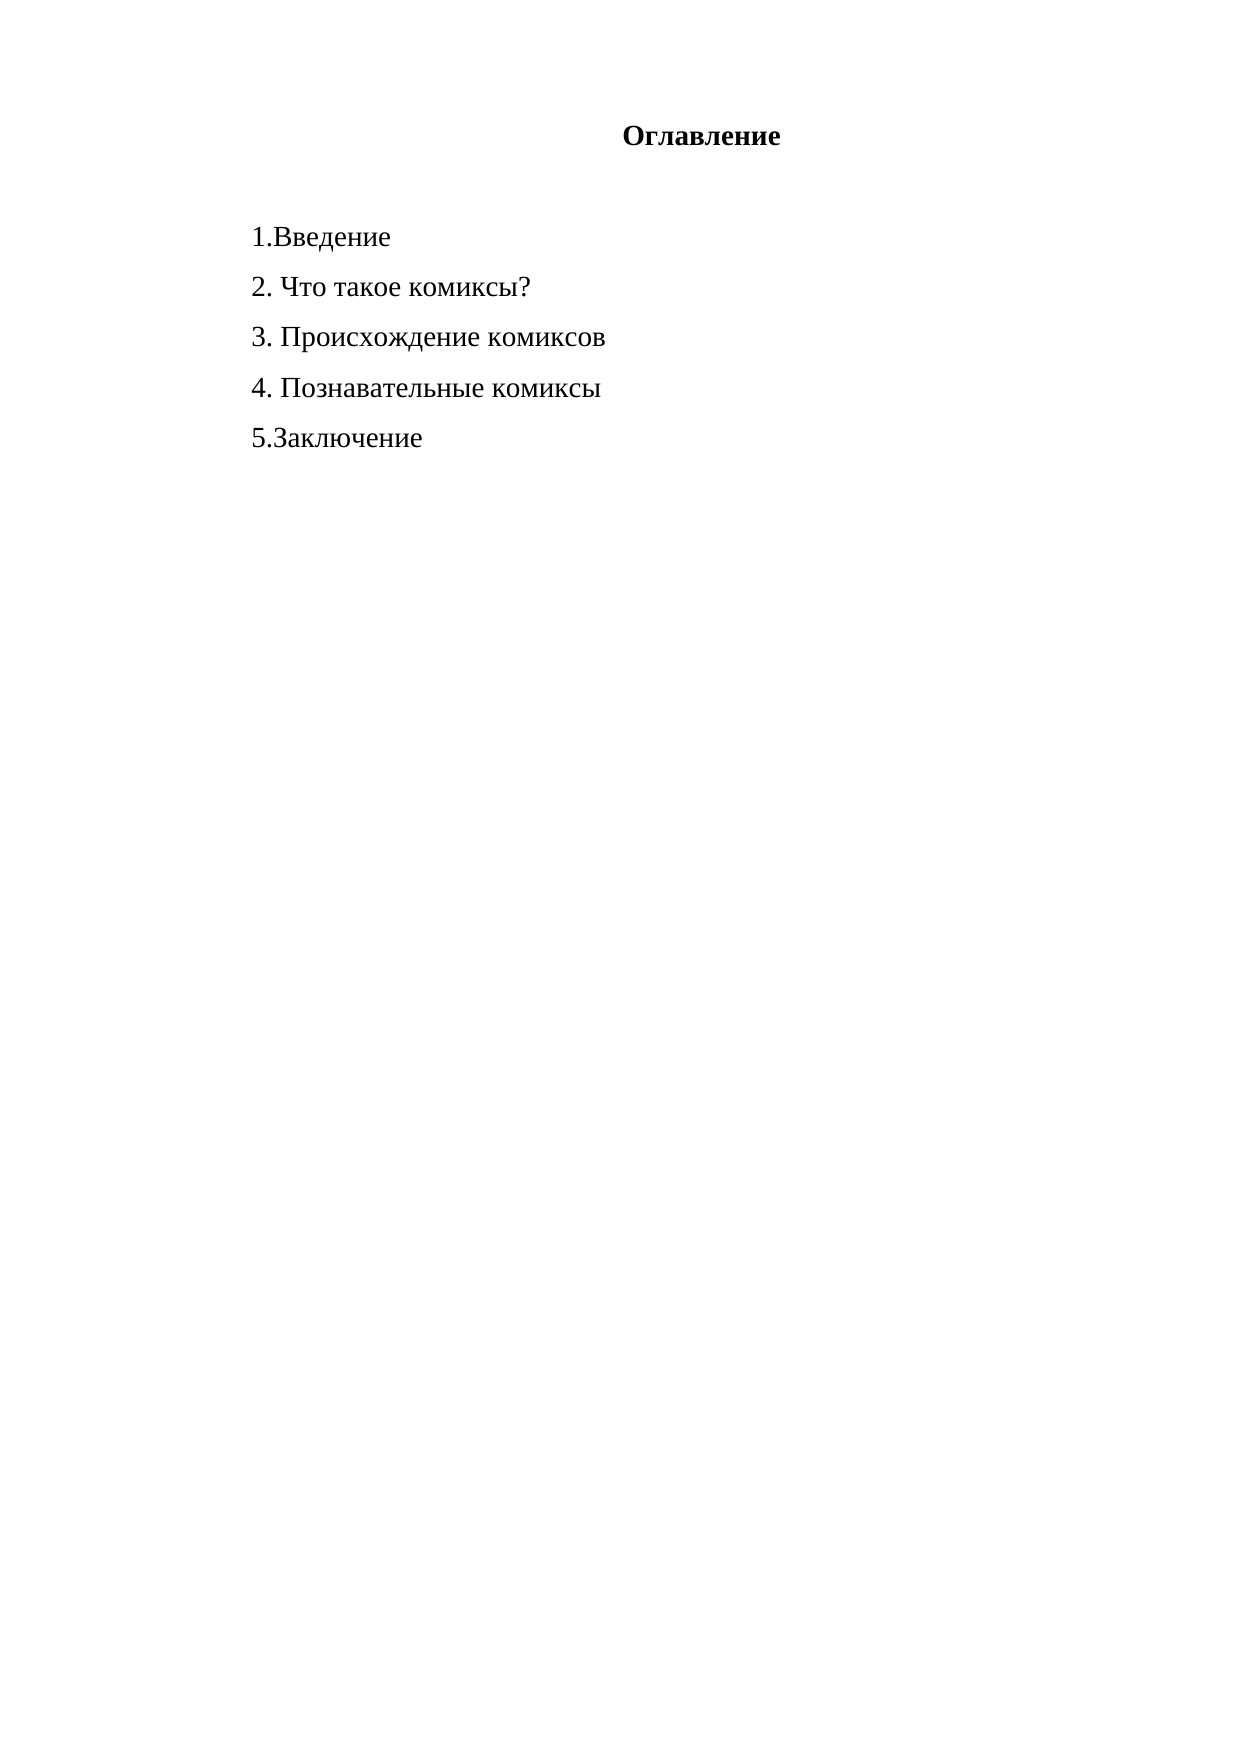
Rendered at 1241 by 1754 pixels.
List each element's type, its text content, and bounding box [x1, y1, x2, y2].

text 5.Заключение [177, 420, 1152, 453]
text Оглавление [177, 118, 1152, 152]
text 2. Что такое комиксы? [177, 269, 1152, 303]
text 1.Введение [177, 219, 1152, 252]
text 4. Познавательные комиксы [177, 370, 1152, 403]
text 3. Происхождение комиксов [177, 319, 1152, 353]
